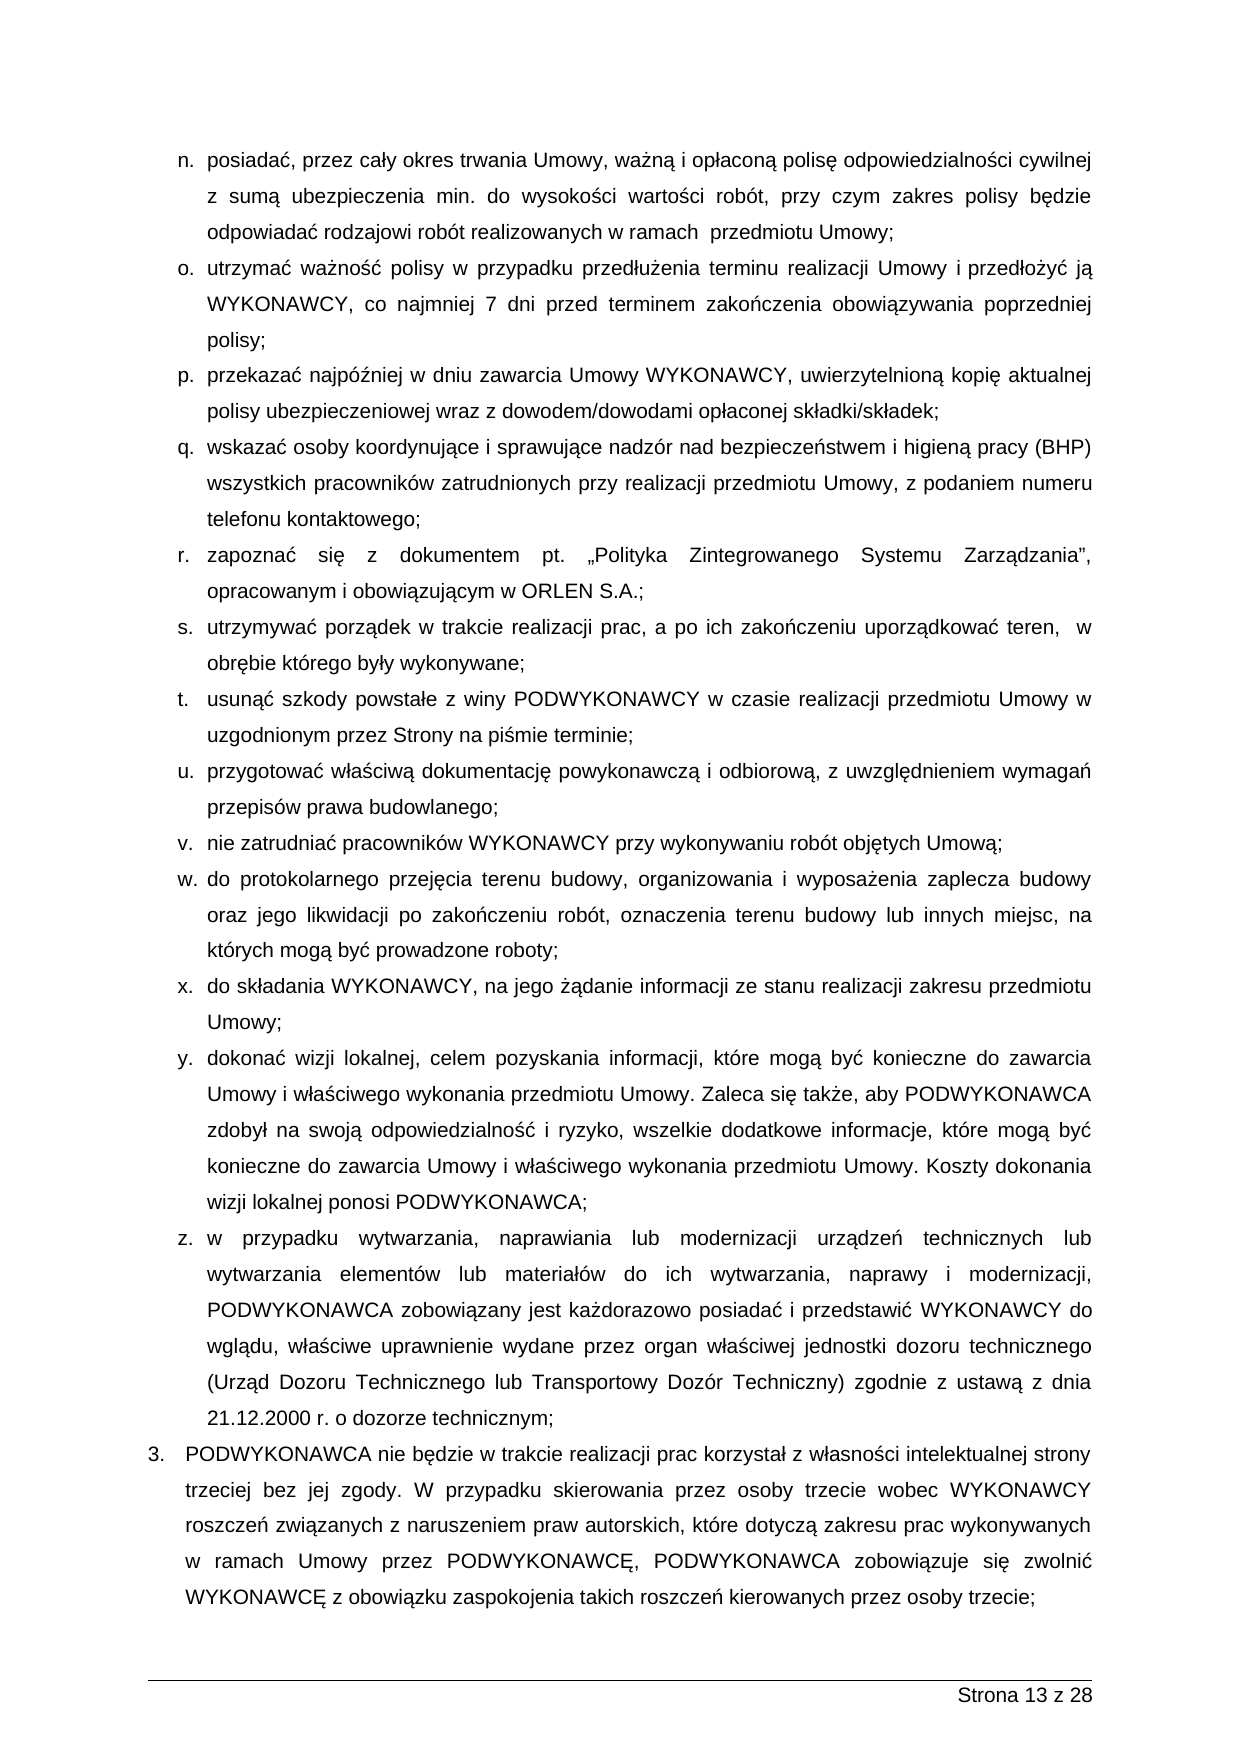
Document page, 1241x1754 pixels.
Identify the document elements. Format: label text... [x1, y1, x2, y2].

list wskazać osoby koordynujące i sprawujące nadzór nad bezpieczeństwem i higieną pracy (BHP) wszystkich pracowników zatrudnionych przy realizacji przedmiotu Umowy, z podaniem numeru telefonu kontaktowego; [177, 435, 1092, 531]
list do składania WYKONAWCY, na jego żądanie informacji ze stanu realizacji zakresu przedmiotu Umowy; [177, 974, 1092, 1034]
list PODWYKONAWCA nie będzie w trakcie realizacji prac korzystał z własności intelektualnej strony trzeciej bez jej zgody. W przypadku skierowania przez osoby trzecie wobec WYKONAWCY roszczeń związanych z naruszeniem praw autorskich, które dotyczą zakresu prac wykonywanych w ramach Umowy przez PODWykonawcę, PODWYKONAWCA zobowiązuje się zwolnić WYKONAWCĘ z obowiązku zaspokojenia takich roszczeń kierowanych przez osoby trzecie; [148, 1441, 1092, 1609]
list przekazać najpóźniej w dniu zawarcia Umowy WYKONAWCY, uwierzytelnioną kopię aktualnej polisy ubezpieczeniowej wraz z dowodem/dowodami opłaconej składki/składek; [177, 363, 1092, 423]
list do protokolarnego przejęcia terenu budowy, organizowania i wyposażenia zaplecza budowy oraz jego likwidacji po zakończeniu robót, oznaczenia terenu budowy lub innych miejsc, na których mogą być prowadzone roboty; [177, 866, 1092, 962]
list w przypadku wytwarzania, naprawiania lub modernizacji urządzeń technicznych lub wytwarzania elementów lub materiałów do ich wytwarzania, naprawy i modernizacji, PODWYKONAWCA zobowiązany jest każdorazowo posiadać i przedstawić WYKONAWCY do wglądu, właściwe uprawnienie wydane przez organ właściwej jednostki dozoru technicznego (Urząd Dozoru Technicznego lub Transportowy Dozór Techniczny) zgodnie z ustawą z dnia 21.12.2000 r. o dozorze technicznym; [177, 1226, 1092, 1429]
list utrzymać ważność polisy w przypadku przedłużenia terminu realizacji Umowy i przedłożyć ją WYKONAWCY, co najmniej 7 dni przed terminem zakończenia obowiązywania poprzedniej polisy; [177, 256, 1092, 351]
list posiadać, przez cały okres trwania Umowy, ważną i opłaconą polisę odpowiedzialności cywilnej z sumą ubezpieczenia min. do wysokości wartości robót, przy czym zakres polisy będzie odpowiadać rodzajowi robót realizowanych w ramach przedmiotu Umowy; [177, 148, 1092, 243]
list przygotować właściwą dokumentację powykonawczą i odbiorową, z uwzględnieniem wymagań przepisów prawa budowlanego; [177, 759, 1092, 818]
list usunąć szkody powstałe z winy PODWYKONAWCY w czasie realizacji przedmiotu Umowy w uzgodnionym przez Strony na piśmie terminie; [177, 687, 1092, 747]
list zapoznać się z dokumentem pt. „Polityka Zintegrowanego Systemu Zarządzania”, opracowanym i obowiązującym w ORLEN S.A.; [177, 543, 1092, 603]
list nie zatrudniać pracowników WYKONAWCY przy wykonywaniu robót objętych Umową; [177, 831, 1092, 854]
list utrzymywać porządek w trakcie realizacji prac, a po ich zakończeniu uporządkować teren, w obrębie którego były wykonywane; [177, 615, 1092, 675]
list dokonać wizji lokalnej, celem pozyskania informacji, które mogą być konieczne do zawarcia Umowy i właściwego wykonania przedmiotu Umowy. Zaleca się także, aby PODWYKONAWCA zdobył na swoją odpowiedzialność i ryzyko, wszelkie dodatkowe informacje, które mogą być konieczne do zawarcia Umowy i właściwego wykonania przedmiotu Umowy. Koszty dokonania wizji lokalnej ponosi PODWYKONAWCA; [177, 1046, 1092, 1214]
